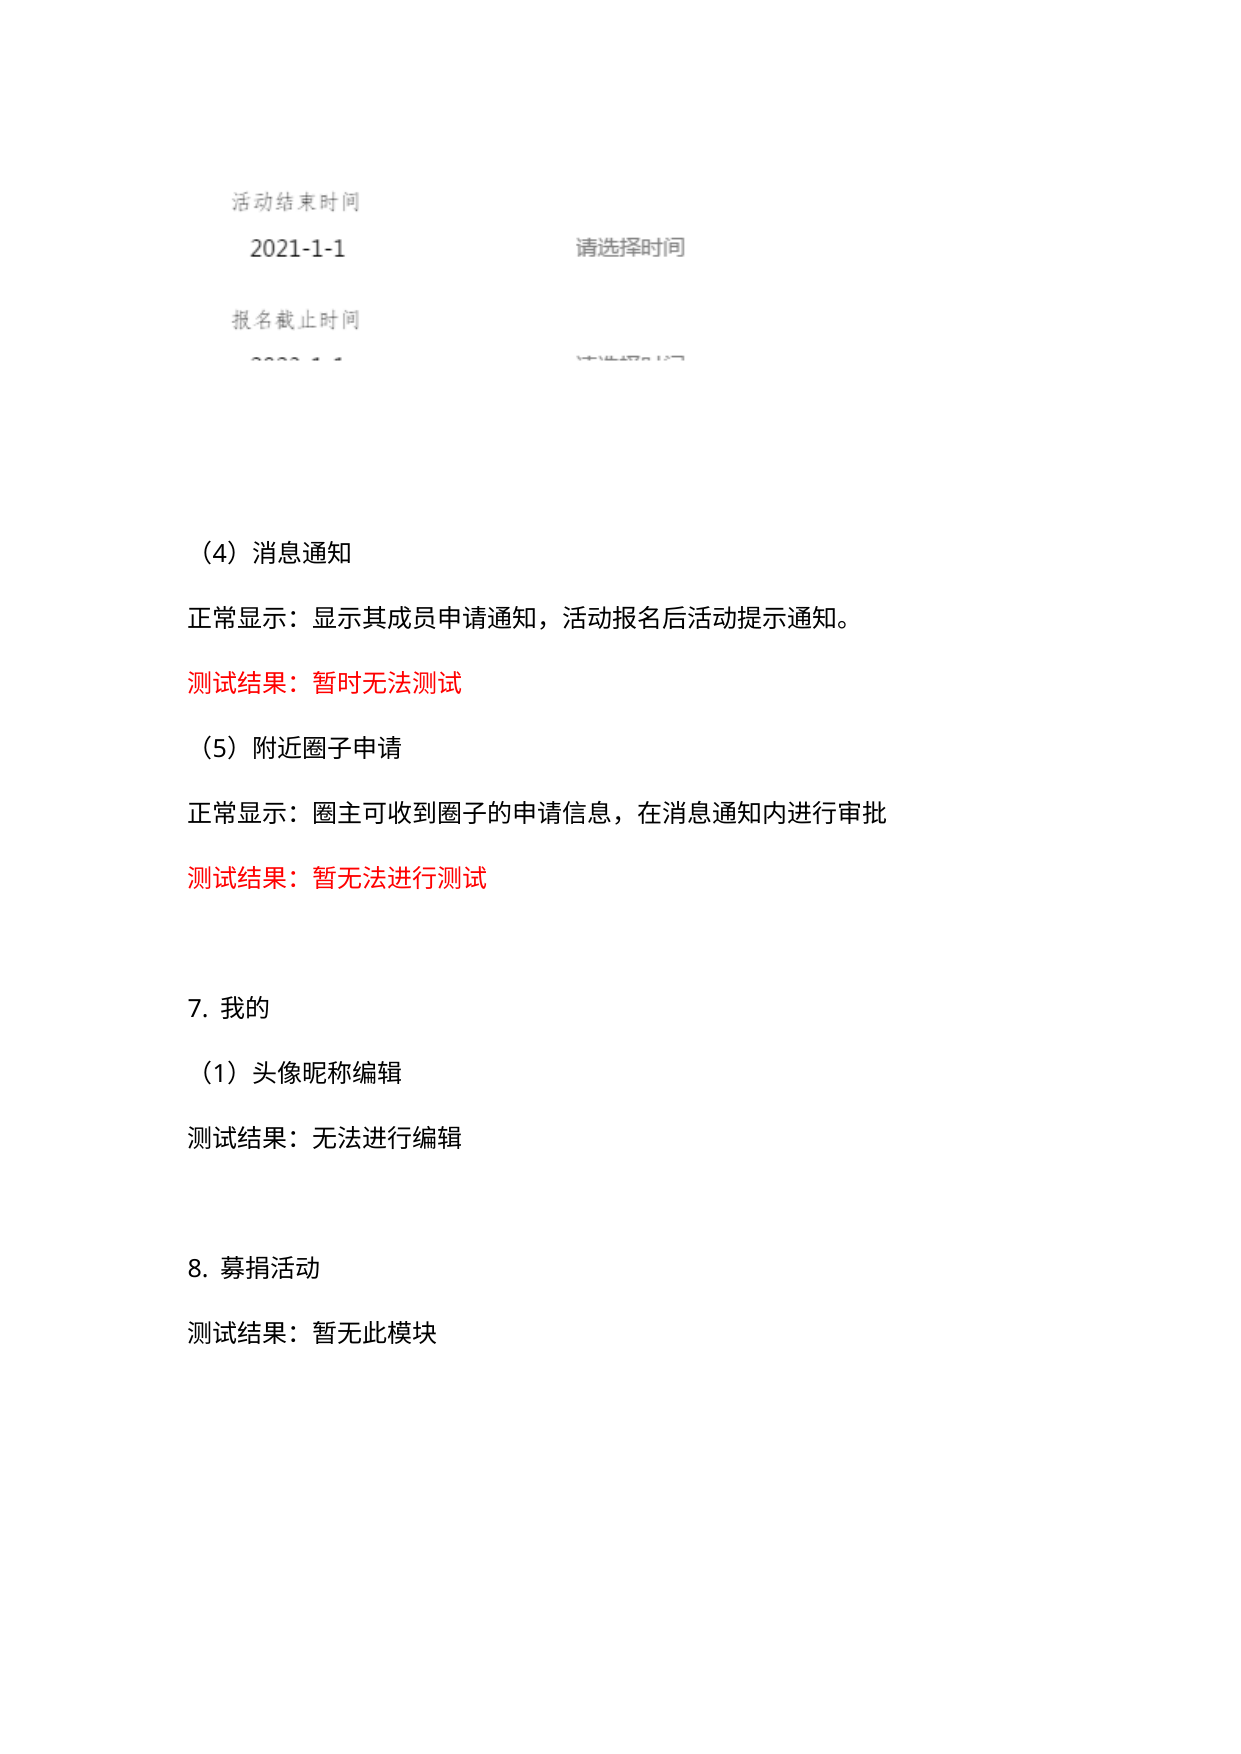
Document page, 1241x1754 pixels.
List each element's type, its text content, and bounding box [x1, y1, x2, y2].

list 测试结果：无法进行编辑 [187, 1104, 1053, 1169]
list 正常显示：显示其成员申请通知，活动报名后活动提示通知。 [187, 584, 1053, 649]
list 测试结果：暂无法进行测试 [187, 844, 1053, 909]
list 募捐活动 [187, 1234, 1053, 1299]
list 测试结果：暂无此模块 [187, 1299, 1053, 1364]
list 附近圈子申请 [187, 714, 1053, 779]
list （1）头像昵称编辑 [187, 1039, 1053, 1104]
picture [187, 162, 891, 430]
list 测试结果：暂时无法测试 [187, 649, 1053, 714]
list 消息通知 [187, 519, 1053, 584]
list 我的 [187, 974, 1053, 1039]
list 正常显示：圈主可收到圈子的申请信息，在消息通知内进行审批 [187, 779, 1053, 844]
